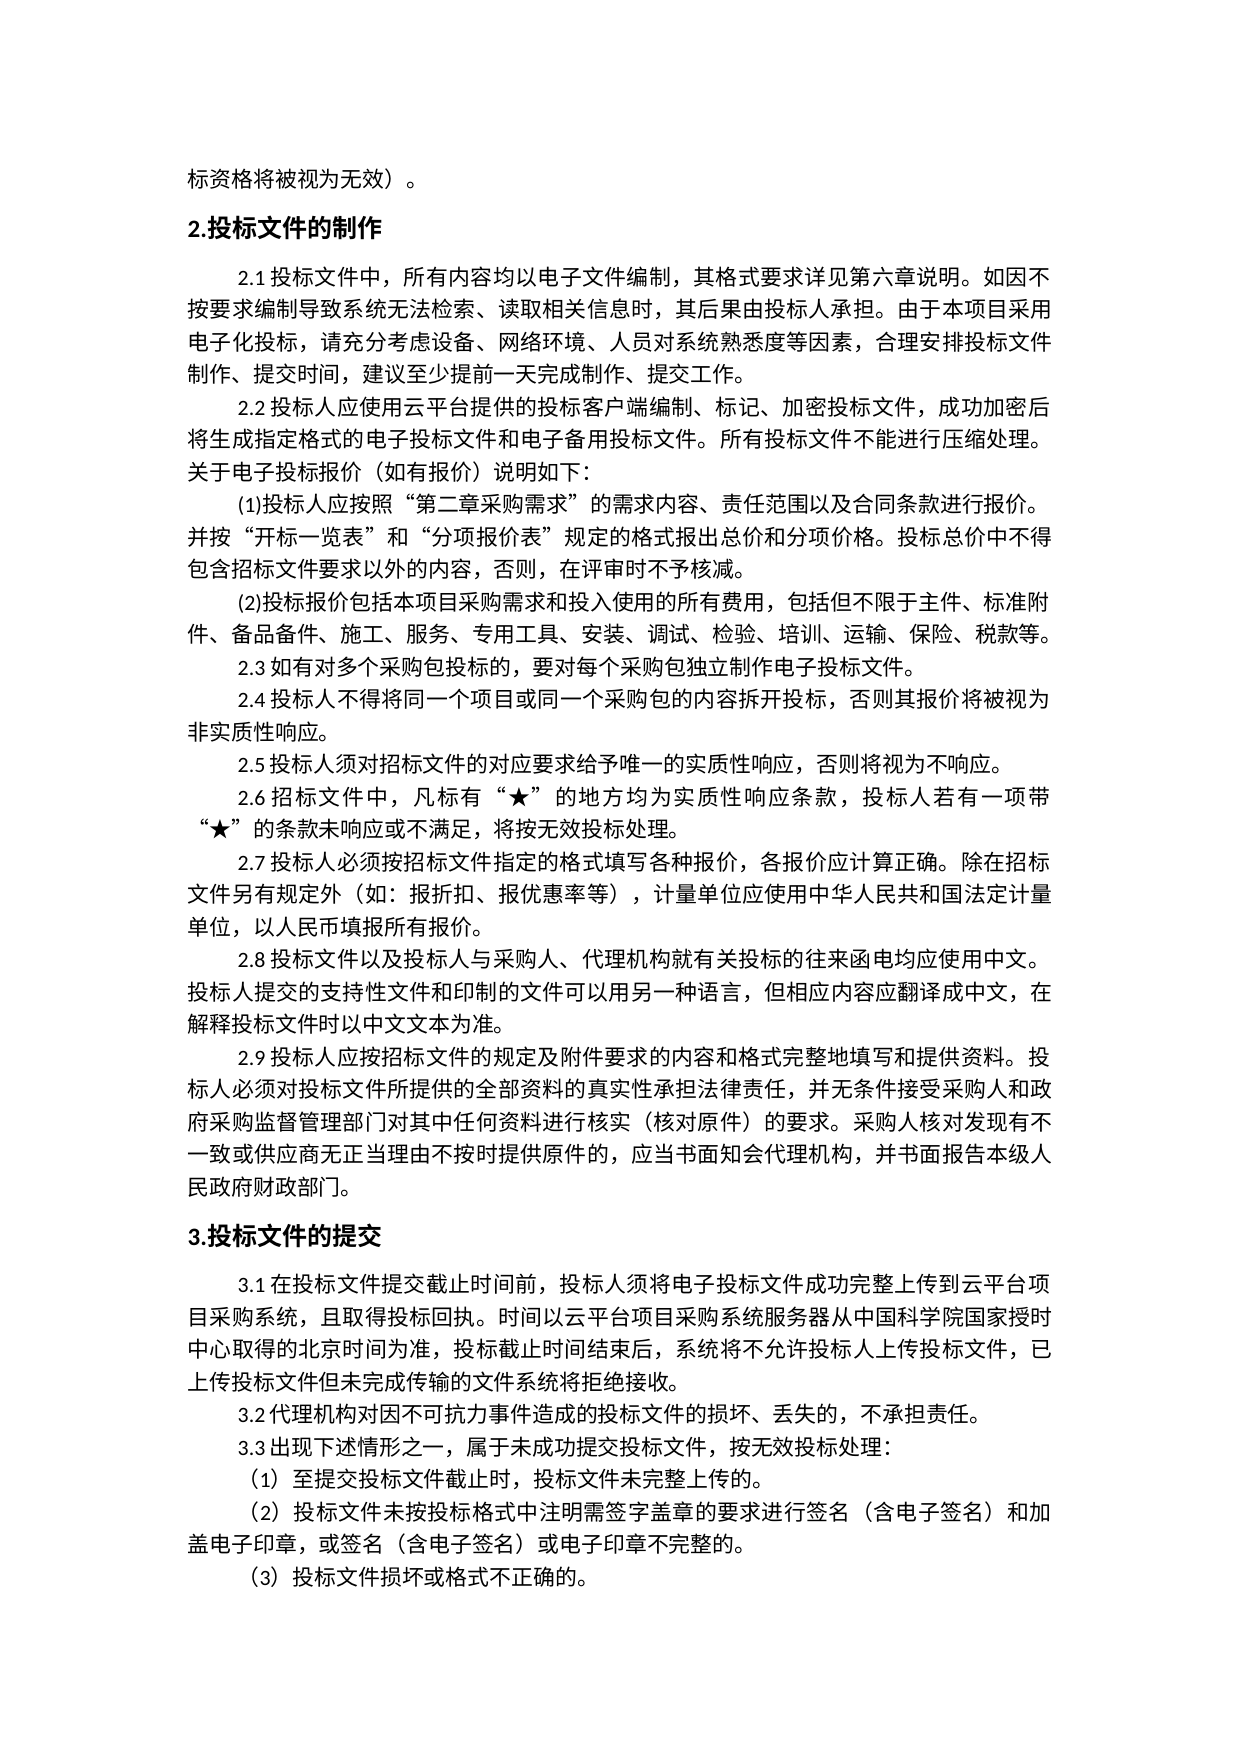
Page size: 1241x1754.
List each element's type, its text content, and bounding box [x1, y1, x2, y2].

text 2.5投标人须对招标文件的对应要求给予唯一的实质性响应，否则将视为不响应。 [187, 747, 1053, 779]
text 3.3出现下述情形之一，属于未成功提交投标文件，按无效投标处理： [187, 1429, 1053, 1462]
text 3.2代理机构对因不可抗力事件造成的投标文件的损坏、丢失的，不承担责任。 [187, 1397, 1053, 1429]
text （3）投标文件损坏或格式不正确的。 [187, 1559, 1053, 1592]
text （1）至提交投标文件截止时，投标文件未完整上传的。 [187, 1462, 1053, 1494]
text 2.4投标人不得将同一个项目或同一个采购包的内容拆开投标，否则其报价将被视为非实质性响应。 [187, 682, 1053, 747]
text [187, 162, 1053, 194]
text 2.8投标文件以及投标人与采购人、代理机构就有关投标的往来函电均应使用中文。投标人提交的支持性文件和印制的文件可以用另一种语言，但相应内容应翻译成中文，在解释投标文件时以中文文本为准。 [187, 942, 1053, 1039]
text （2）投标文件未按投标格式中注明需签字盖章的要求进行签名（含电子签名）和加盖电子印章，或签名（含电子签名）或电子印章不完整的。 [187, 1494, 1053, 1559]
text 3.投标文件的提交 [187, 1202, 1053, 1267]
text (1)投标人应按照“第二章采购需求”的需求内容、责任范围以及合同条款进行报价。并按“开标一览表”和“分项报价表”规定的格式报出总价和分项价格。投标总价中不得包含招标文件要求以外的内容，否则，在评审时不予核减。 [187, 487, 1053, 584]
text 2.投标文件的制作 [187, 194, 1053, 259]
text 2.1投标文件中，所有内容均以电子文件编制，其格式要求详见第六章说明。如因不按要求编制导致系统无法检索、读取相关信息时，其后果由投标人承担。由于本项目采用电子化投标，请充分考虑设备、网络环境、人员对系统熟悉度等因素，合理安排投标文件制作、提交时间，建议至少提前一天完成制作、提交工作。 [187, 259, 1053, 389]
text 2.3 如有对多个采购包投标的，要对每个采购包独立制作电子投标文件。 [187, 649, 1053, 682]
text 2.6招标文件中，凡标有“★”的地方均为实质性响应条款，投标人若有一项带“★”的条款未响应或不满足，将按无效投标处理。 [187, 779, 1053, 844]
text 3.1在投标文件提交截止时间前，投标人须将电子投标文件成功完整上传到云平台项目采购系统，且取得投标回执。时间以云平台项目采购系统服务器从中国科学院国家授时中心取得的北京时间为准，投标截止时间结束后，系统将不允许投标人上传投标文件，已上传投标文件但未完成传输的文件系统将拒绝接收。 [187, 1267, 1053, 1397]
text 2.7投标人必须按招标文件指定的格式填写各种报价，各报价应计算正确。除在招标文件另有规定外（如：报折扣、报优惠率等），计量单位应使用中华人民共和国法定计量单位，以人民币填报所有报价。 [187, 844, 1053, 942]
text 2.9投标人应按招标文件的规定及附件要求的内容和格式完整地填写和提供资料。投标人必须对投标文件所提供的全部资料的真实性承担法律责任，并无条件接受采购人和政府采购监督管理部门对其中任何资料进行核实（核对原件）的要求。采购人核对发现有不一致或供应商无正当理由不按时提供原件的，应当书面知会代理机构，并书面报告本级人民政府财政部门。 [187, 1039, 1053, 1202]
text 2.2投标人应使用云平台提供的投标客户端编制、标记、加密投标文件，成功加密后将生成指定格式的电子投标文件和电子备用投标文件。所有投标文件不能进行压缩处理。关于电子投标报价（如有报价）说明如下： [187, 389, 1053, 487]
text (2)投标报价包括本项目采购需求和投入使用的所有费用，包括但不限于主件、标准附件、备品备件、施工、服务、专用工具、安装、调试、检验、培训、运输、保险、税款等。 [187, 584, 1053, 649]
